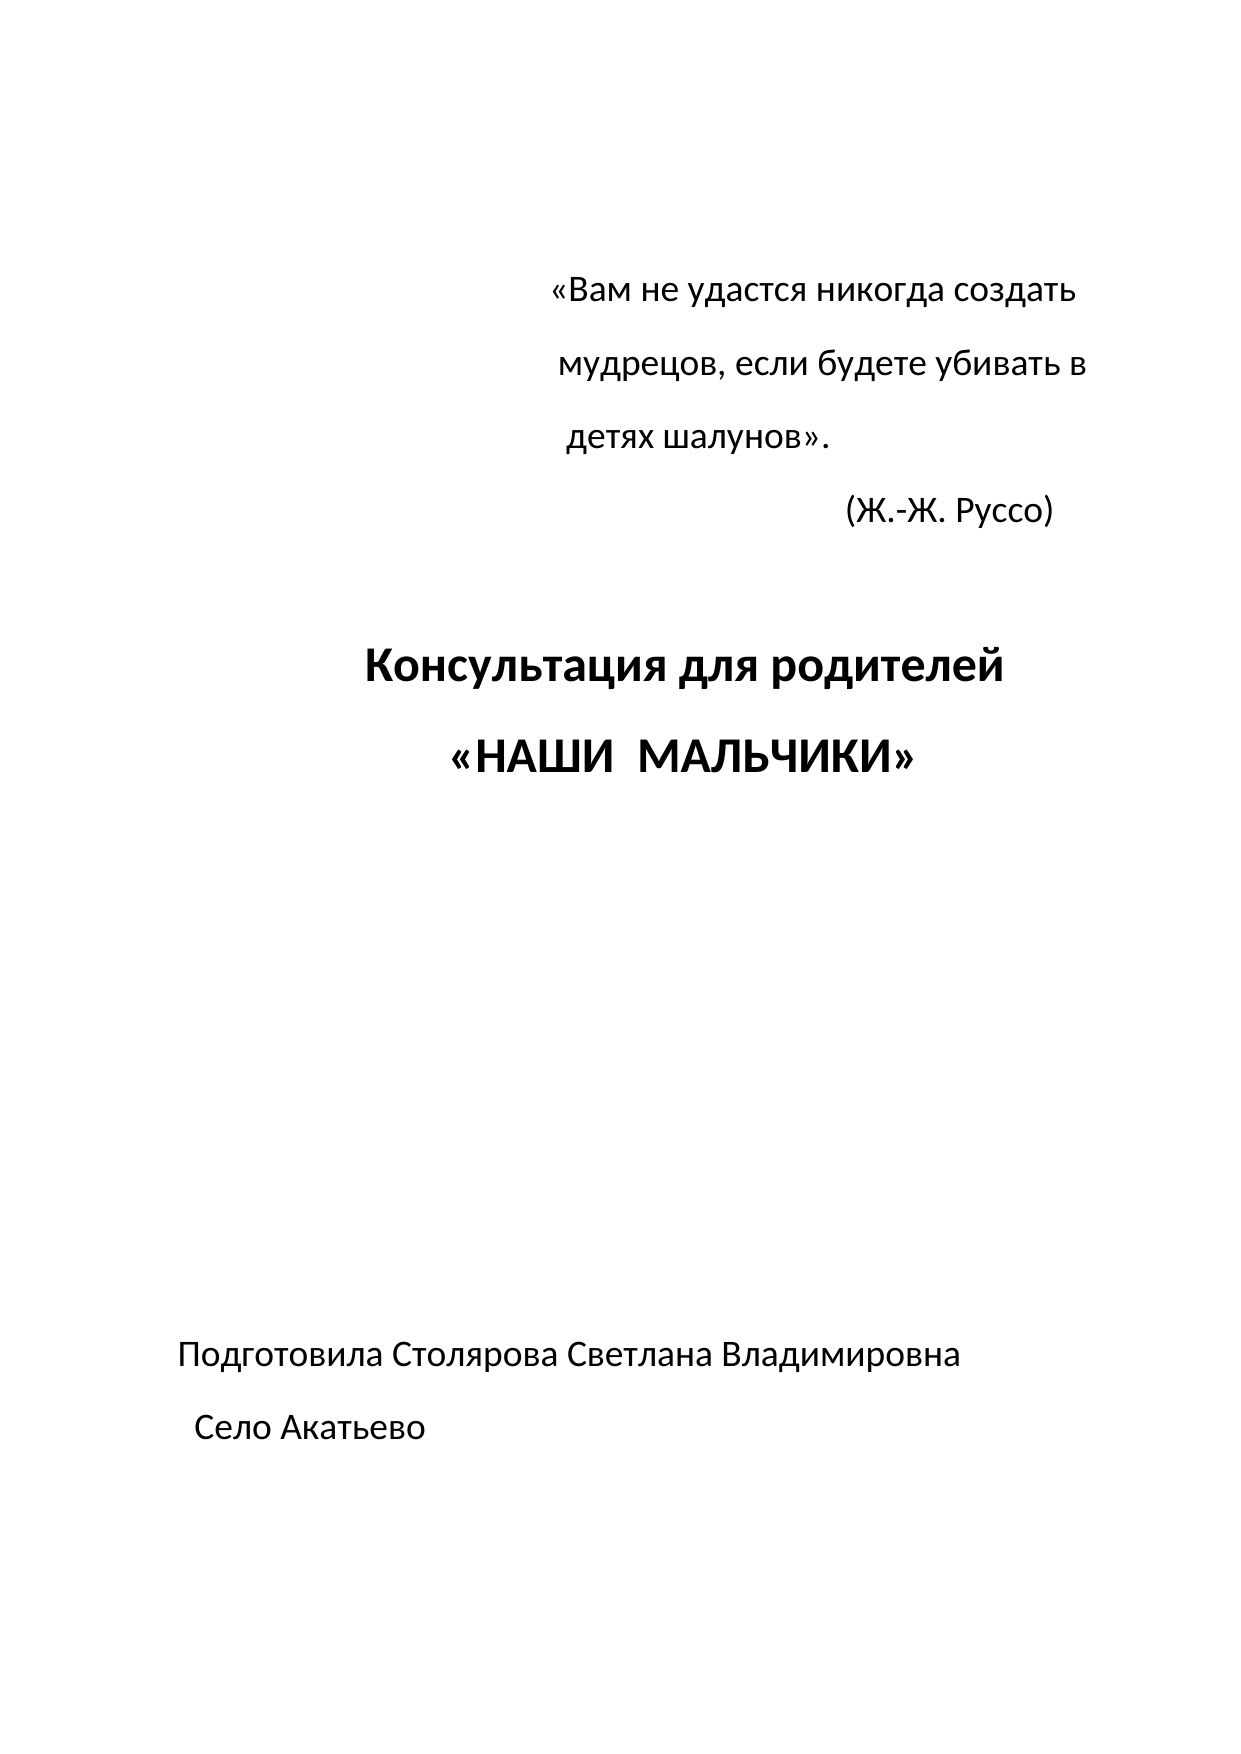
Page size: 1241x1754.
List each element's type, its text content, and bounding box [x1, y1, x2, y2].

text «Вам не удастся никогда создать [177, 265, 1152, 311]
text «НАШИ МАЛЬЧИКИ» [177, 724, 1152, 785]
text мудрецов, если будете убивать в [177, 339, 1152, 384]
text Консультация для родителей [177, 633, 1152, 694]
text (Ж.-Ж. Руссо) [177, 486, 1152, 532]
text Село Акатьево [177, 1403, 1152, 1449]
text Подготовила Столярова Светлана Владимировна [177, 1329, 1152, 1375]
text детях шалунов». [177, 412, 1152, 458]
